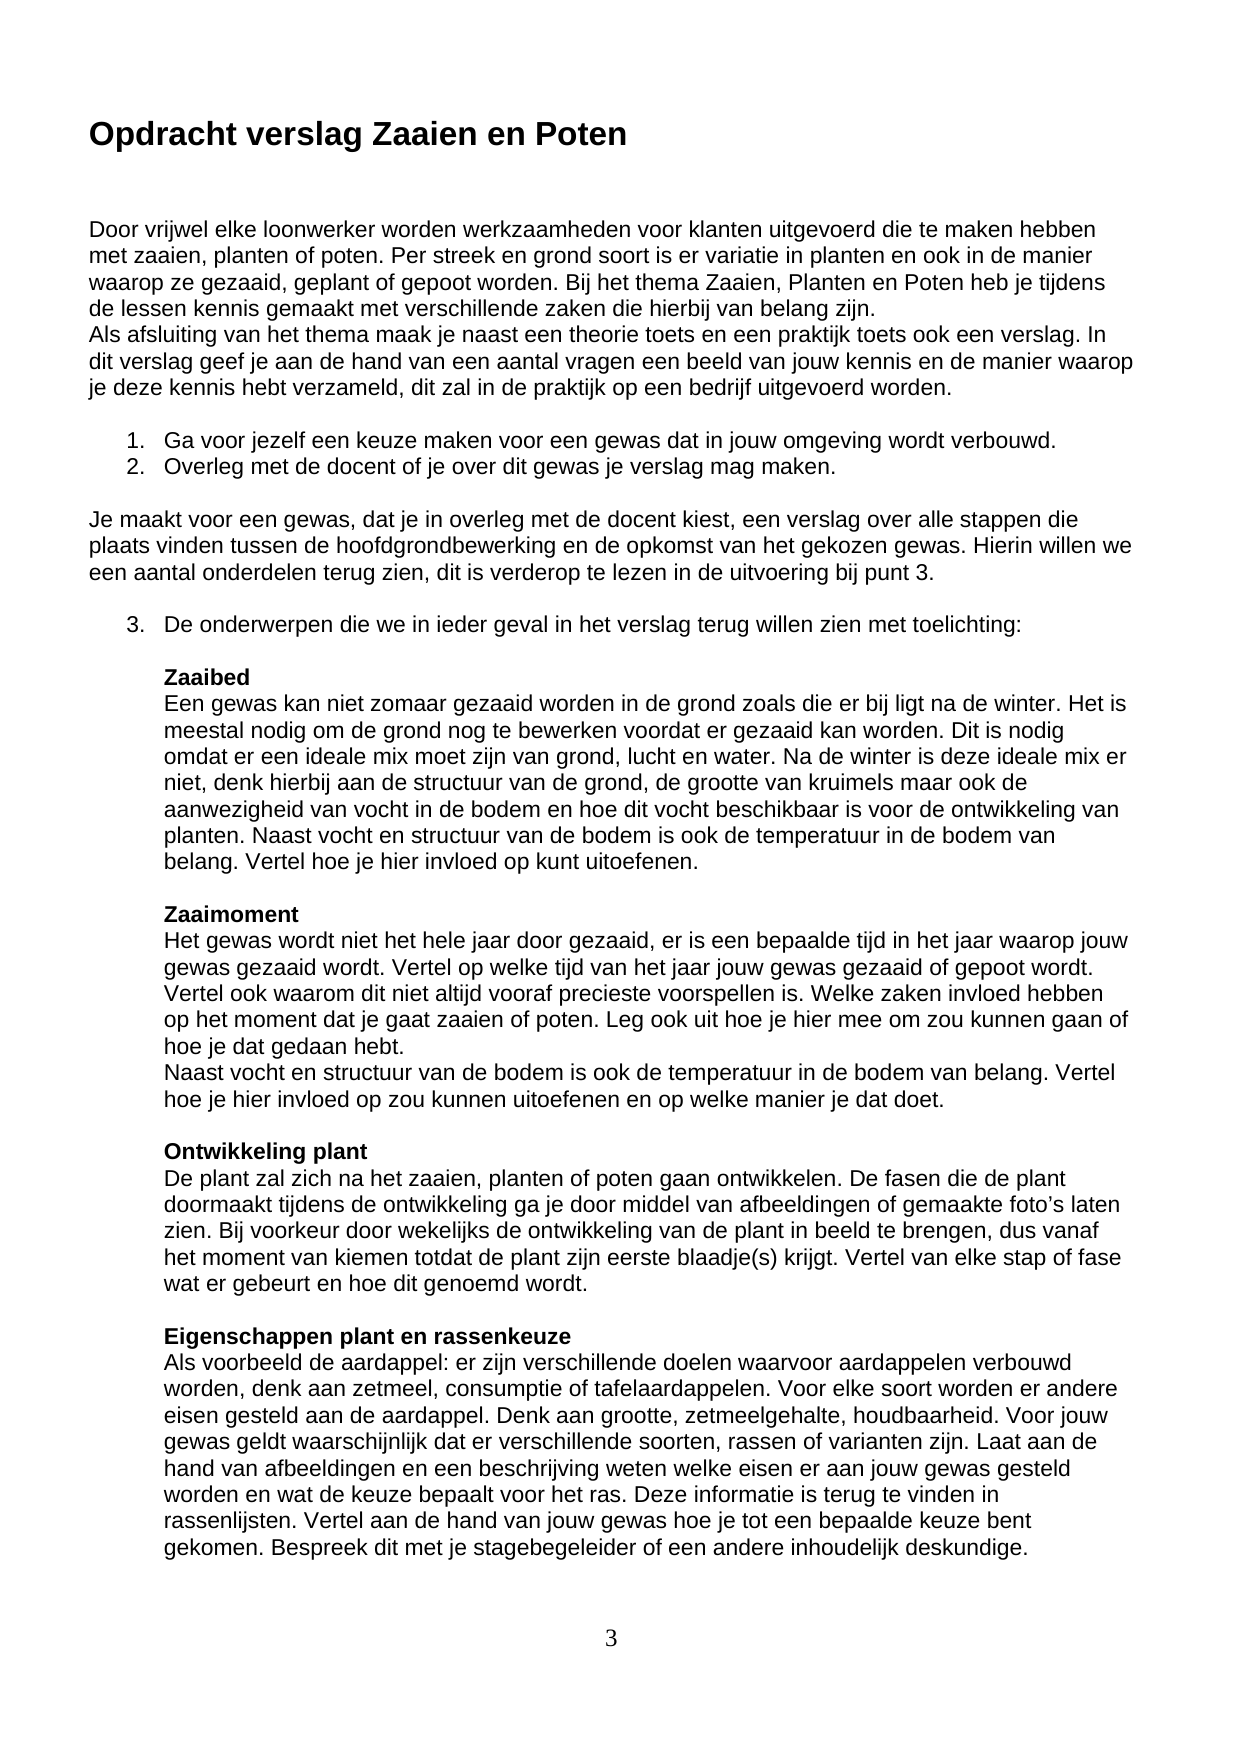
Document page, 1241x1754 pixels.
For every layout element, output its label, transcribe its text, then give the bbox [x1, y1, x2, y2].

list Overleg met de docent of je over dit gewas je verslag mag maken. [126, 453, 1134, 479]
text Je maakt voor een gewas, dat je in overleg met de docent kiest, een verslag over alle stappen die plaats vinden tussen de hoofdgrondbewerking en de opkomst van het gekozen gewas. Hierin willen we een aantal onderdelen terug zien, dit is verderop te lezen in de uitvoering bij punt 3. [89, 479, 1134, 585]
subtitle Opdracht verslag Zaaien en Poten [89, 114, 1134, 152]
list De onderwerpen die we in ieder geval in het verslag terug willen zien met toelichting: Zaaibed Een gewas kan niet zomaar gezaaid worden in de grond zoals die er bij ligt na de winter. Het is meestal nodig om de grond nog te bewerken voordat er gezaaid kan worden. Dit is nodig omdat er een ideale mix moet zijn van grond, lucht en water. Na de winter is deze ideale mix er niet, denk hierbij aan de structuur van de grond, de grootte van kruimels maar ook de aanwezigheid van vocht in de bodem en hoe dit vocht beschikbaar is voor de ontwikkeling van planten. Naast vocht en structuur van de bodem is ook de temperatuur in de bodem van belang. Vertel hoe je hier invloed op kunt uitoefenen. [126, 611, 1134, 875]
list Ga voor jezelf een keuze maken voor een gewas dat in jouw omgeving wordt verbouwd. [126, 427, 1134, 453]
text Ontwikkeling plant De plant zal zich na het zaaien, planten of poten gaan ontwikkelen. De fasen die de plant doormaakt tijdens de ontwikkeling ga je door middel van afbeeldingen of gemaakte foto’s laten zien. Bij voorkeur door wekelijks de ontwikkeling van de plant in beeld te brengen, dus vanaf het moment van kiemen totdat de plant zijn eerste blaadje(s) krijgt. Vertel van elke stap of fase wat er gebeurt en hoe dit genoemd wordt. [164, 1112, 1134, 1296]
text Zaaimoment Het gewas wordt niet het hele jaar door gezaaid, er is een bepaalde tijd in het jaar waarop jouw gewas gezaaid wordt. Vertel op welke tijd van het jaar jouw gewas gezaaid of gepoot wordt. Vertel ook waarom dit niet altijd vooraf precieste voorspellen is. Welke zaken invloed hebben op het moment dat je gaat zaaien of poten. Leg ook uit hoe je hier mee om zou kunnen gaan of hoe je dat gedaan hebt. Naast vocht en structuur van de bodem is ook de temperatuur in de bodem van belang. Vertel hoe je hier invloed op zou kunnen uitoefenen en op welke manier je dat doet. [164, 875, 1134, 1112]
text Door vrijwel elke loonwerker worden werkzaamheden voor klanten uitgevoerd die te maken hebben met zaaien, planten of poten. Per streek en grond soort is er variatie in planten en ook in de manier waarop ze gezaaid, geplant of gepoot worden. Bij het thema Zaaien, Planten en Poten heb je tijdens de lessen kennis gemaakt met verschillende zaken die hierbij van belang zijn. [89, 216, 1134, 321]
text Als afsluiting van het thema maak je naast een theorie toets en een praktijk toets ook een verslag. In dit verslag geef je aan de hand van een aantal vragen een beeld van jouw kennis en de manier waarop je deze kennis hebt verzameld, dit zal in de praktijk op een bedrijf uitgevoerd worden. [89, 321, 1134, 400]
text Eigenschappen plant en rassenkeuze Als voorbeeld de aardappel: er zijn verschillende doelen waarvoor aardappelen verbouwd worden, denk aan zetmeel, consumptie of tafelaardappelen. Voor elke soort worden er andere eisen gesteld aan de aardappel. Denk aan grootte, zetmeelgehalte, houdbaarheid. Voor jouw gewas geldt waarschijnlijk dat er verschillende soorten, rassen of varianten zijn. Laat aan de hand van afbeeldingen en een beschrijving weten welke eisen er aan jouw gewas gesteld worden en wat de keuze bepaalt voor het ras. Deze informatie is terug te vinden in rassenlijsten. Vertel aan de hand van jouw gewas hoe je tot een bepaalde keuze bent gekomen. Bespreek dit met je stagebegeleider of een andere inhoudelijk deskundige. [164, 1296, 1134, 1560]
